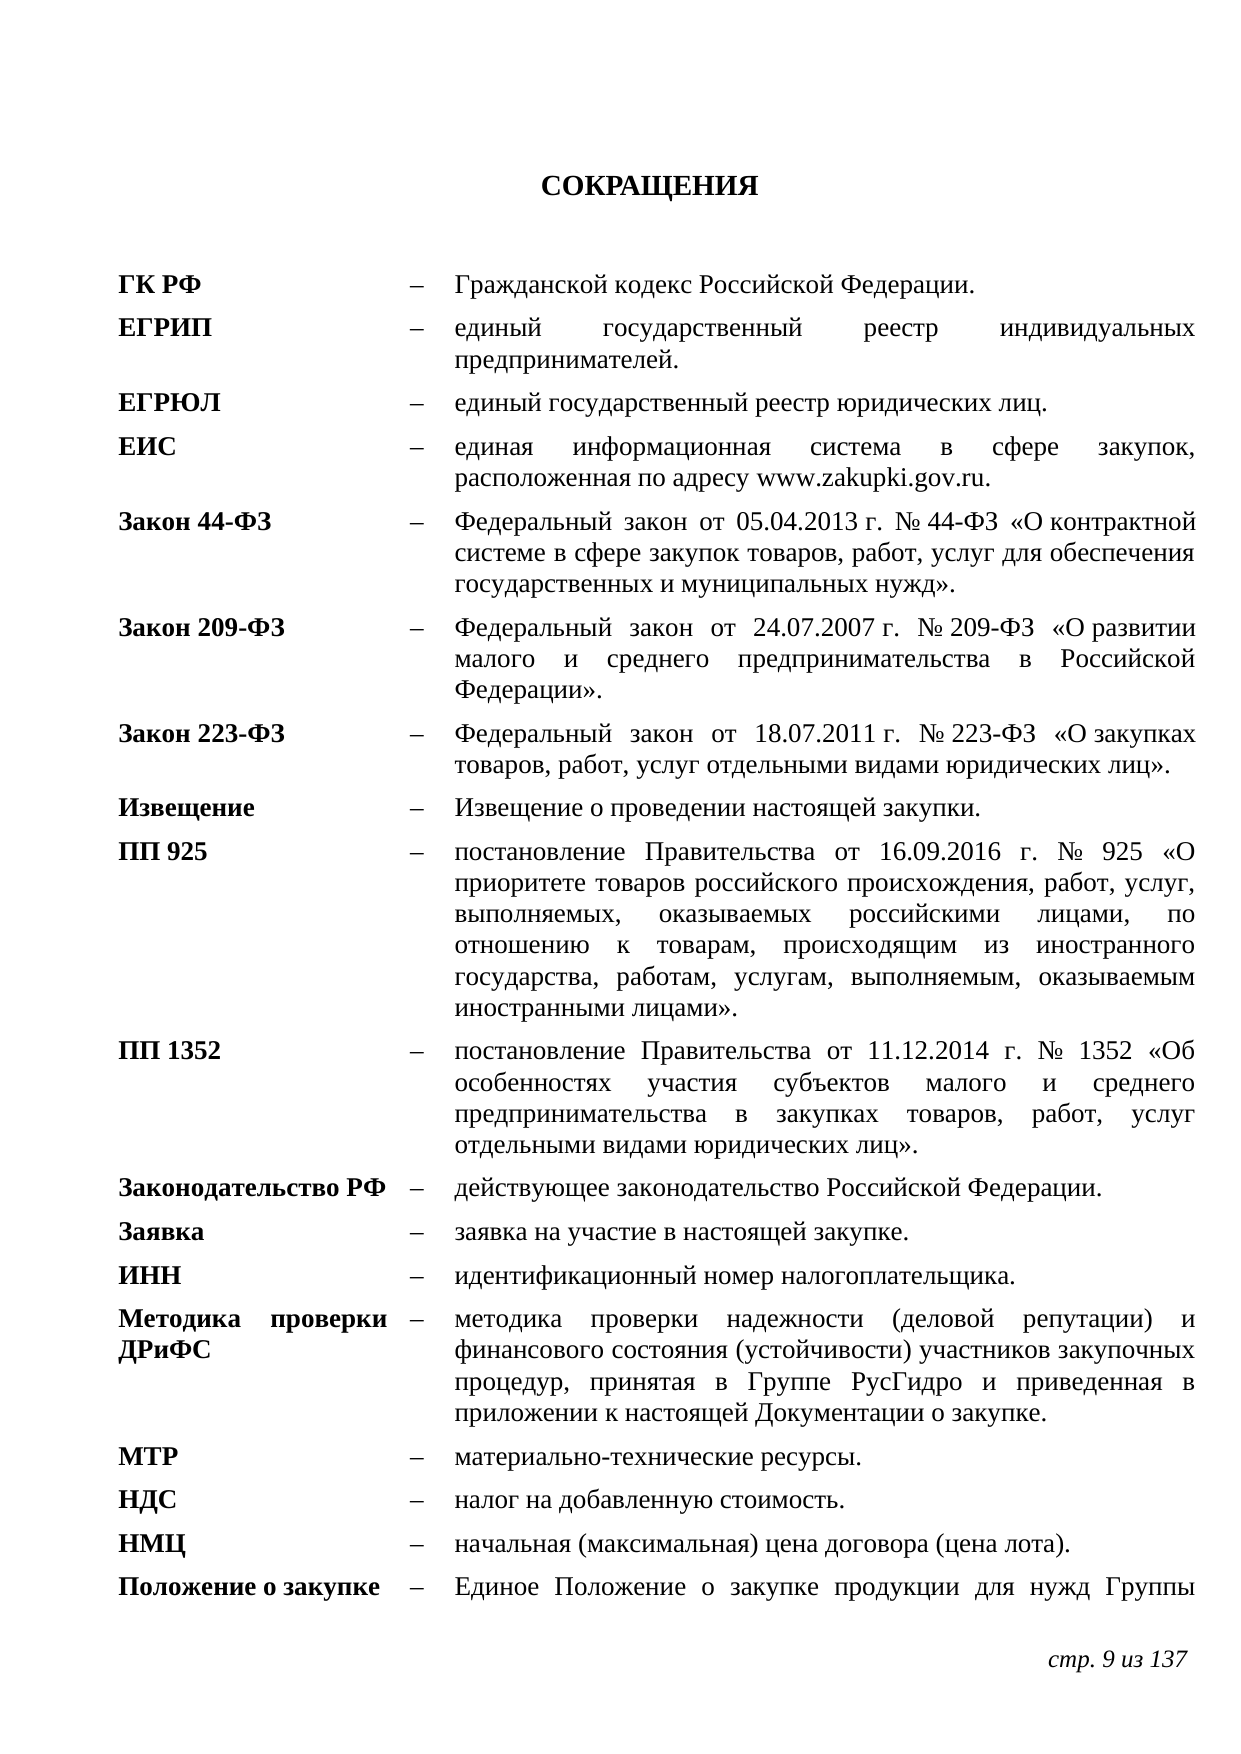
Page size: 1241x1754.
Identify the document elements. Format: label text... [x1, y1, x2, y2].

table_cell – [399, 1471, 443, 1514]
table_cell Методика проверки ДРиФС [107, 1290, 399, 1427]
table_cell идентификационный номер налогоплательщика. [443, 1246, 1207, 1290]
table_header ГК РФ [107, 255, 399, 299]
table_cell – [399, 1203, 443, 1246]
table_cell постановление Правительства от 11.12.2014 г. № 1352 «Об особенностях участия субъектов малого и среднего предпринимательства в закупках товаров, работ, услуг отдельными видами юридических лиц». [443, 1022, 1207, 1159]
table_cell – [399, 1159, 443, 1203]
table_cell ПП 925 [107, 823, 399, 1022]
table_cell Закон 44-ФЗ [107, 492, 399, 598]
table_cell – [399, 1022, 443, 1159]
table_cell Федеральный закон от 05.04.2013 г. № 44-ФЗ «О контрактной системе в сфере закупок товаров, работ, услуг для обеспечения государственных и муниципальных нужд». [443, 492, 1207, 598]
table_header Гражданской кодекс Российской Федерации. [443, 255, 1207, 299]
table_cell – [399, 1427, 443, 1471]
table_cell Закон 223-ФЗ [107, 704, 399, 779]
table_cell – [399, 492, 443, 598]
table_cell единый государственный реестр юридических лиц. [443, 374, 1207, 417]
table_cell Положение о закупке [107, 1558, 399, 1602]
table_cell методика проверки надежности (деловой репутации) и финансового состояния (устойчивости) участников закупочных процедур, принятая в Группе РусГидро и приведенная в приложении к настоящей Документации о закупке. [443, 1290, 1207, 1427]
table_cell – [399, 823, 443, 1022]
table_cell НМЦ [107, 1514, 399, 1558]
table_cell налог на добавленную стоимость. [443, 1471, 1207, 1514]
table_cell ЕГРЮЛ [107, 374, 399, 417]
table_header – [399, 255, 443, 299]
table_cell материально-технические ресурсы. [443, 1427, 1207, 1471]
table_cell – [399, 418, 443, 492]
table_cell МТР [107, 1427, 399, 1471]
table_cell заявка на участие в настоящей закупке. [443, 1203, 1207, 1246]
table_cell действующее законодательство Российской Федерации. [443, 1159, 1207, 1203]
table_cell – [399, 1290, 443, 1427]
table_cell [443, 1558, 1207, 1602]
table_cell НДС [107, 1471, 399, 1514]
table_cell Заявка [107, 1203, 399, 1246]
subtitle СОКРАЩЕНИЯ [118, 168, 1181, 202]
table_cell Закон 209-ФЗ [107, 598, 399, 704]
table_cell Извещение о проведении настоящей закупки. [443, 779, 1207, 823]
table_cell – [399, 704, 443, 779]
table_cell единый государственный реестр индивидуальных предпринимателей. [443, 299, 1207, 374]
table_cell ЕГРИП [107, 299, 399, 374]
table_cell Федеральный закон от 24.07.2007 г. № 209-ФЗ «О развитии малого и среднего предпринимательства в Российской Федерации». [443, 598, 1207, 704]
table_cell – [399, 374, 443, 417]
table_cell ИНН [107, 1246, 399, 1290]
table_cell – [399, 598, 443, 704]
table_cell Федеральный закон от 18.07.2011 г. № 223-ФЗ «О закупках товаров, работ, услуг отдельными видами юридических лиц». [443, 704, 1207, 779]
table_cell – [399, 299, 443, 374]
table_cell – [399, 1514, 443, 1558]
table_cell постановление Правительства от 16.09.2016 г. № 925 «О приоритете товаров российского происхождения, работ, услуг, выполняемых, оказываемых российскими лицами, по отношению к товарам, происходящим из иностранного государства, работам, услугам, выполняемым, оказываемым иностранными лицами». [443, 823, 1207, 1022]
table_cell ЕИС [107, 418, 399, 492]
table_cell Законодательство РФ [107, 1159, 399, 1203]
table_cell начальная (максимальная) цена договора (цена лота). [443, 1514, 1207, 1558]
table_cell – [399, 1246, 443, 1290]
table_cell – [399, 1558, 443, 1602]
table_cell единая информационная система в сфере закупок, расположенная по адресу www.zakupki.gov.ru. [443, 418, 1207, 492]
table_cell – [399, 779, 443, 823]
table_cell ПП 1352 [107, 1022, 399, 1159]
table_cell Извещение [107, 779, 399, 823]
